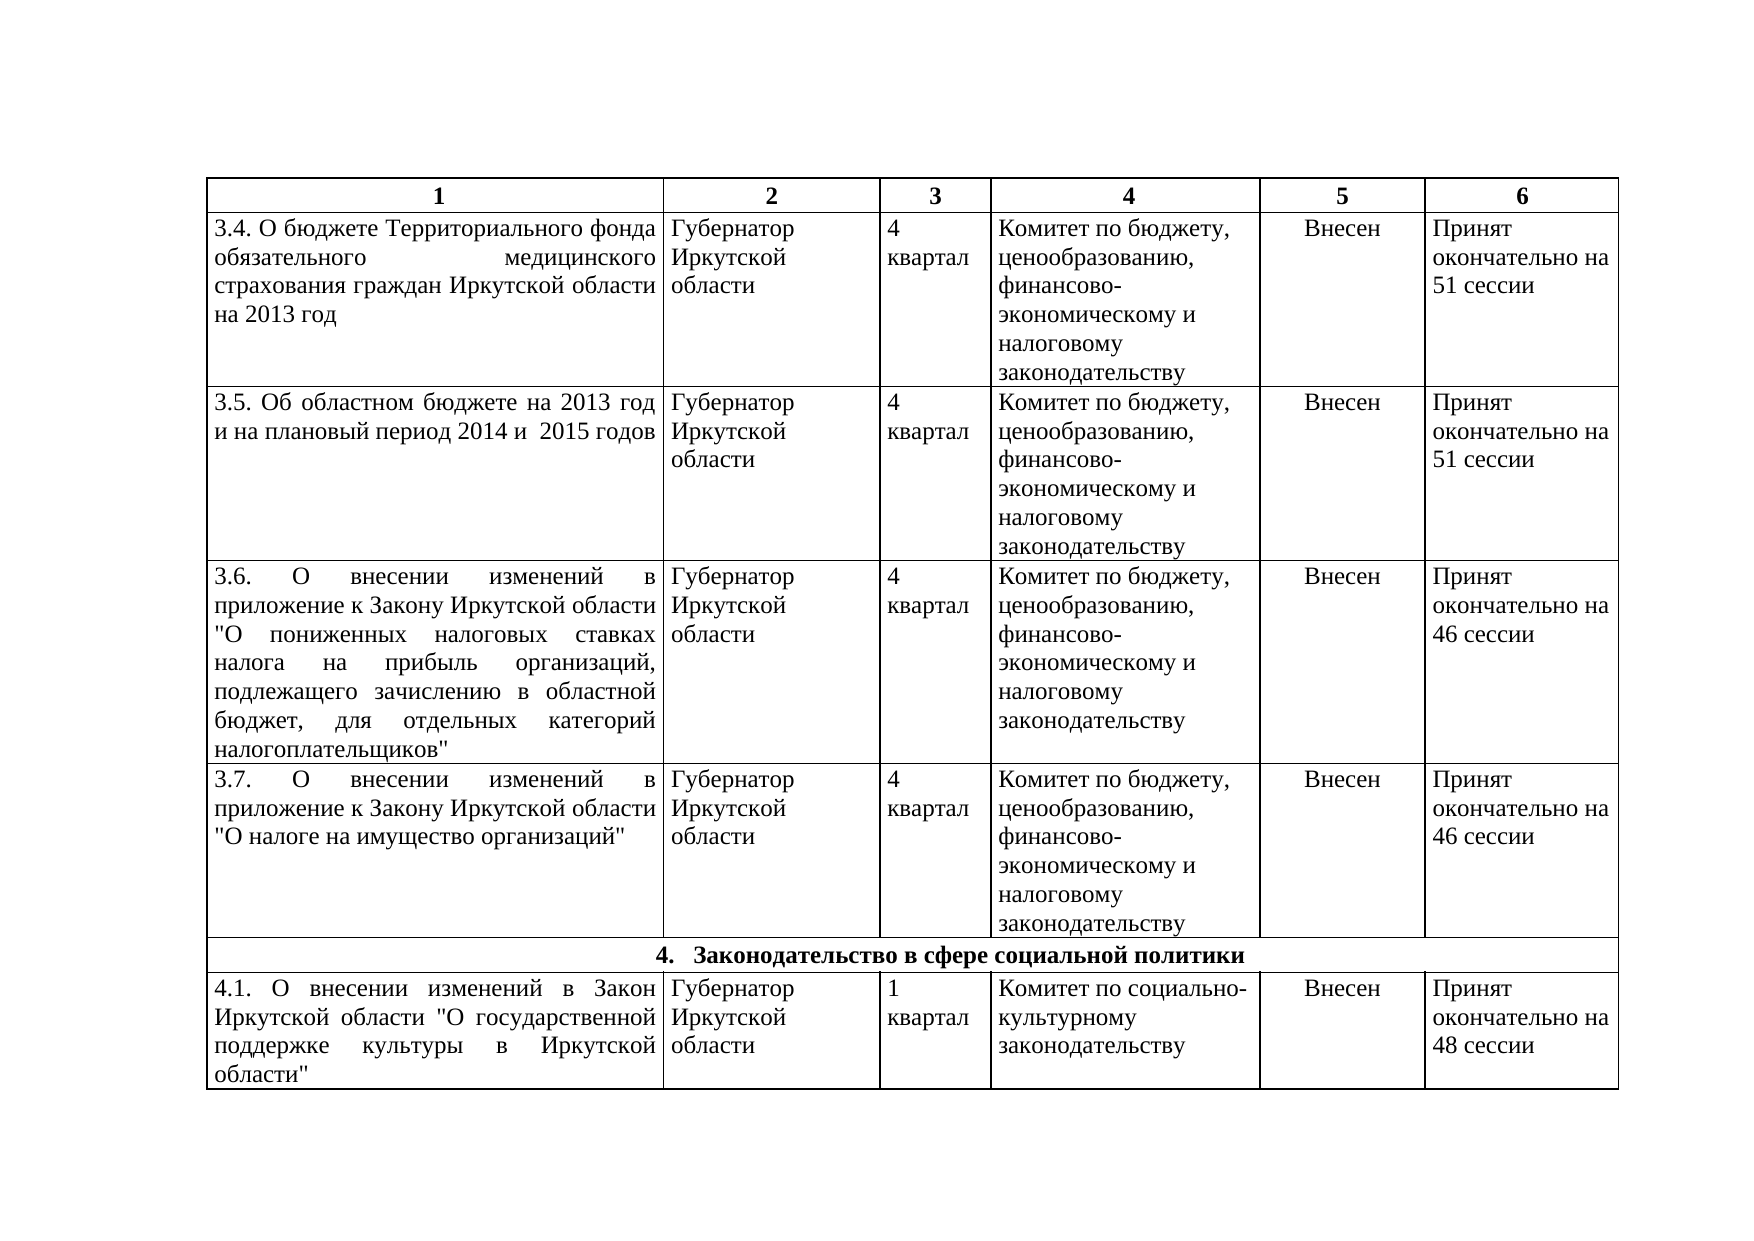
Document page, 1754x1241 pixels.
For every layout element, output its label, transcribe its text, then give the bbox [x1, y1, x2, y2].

table_header 4 [992, 179, 1259, 211]
table_header 6 [1426, 179, 1618, 211]
table_cell 4.1. О внесении изменений в Закон Иркутской области "О государственной поддержке культуры в Иркутской области" [208, 973, 663, 1088]
table_cell Комитет по бюджету, ценообразованию, финансово-экономическому и налоговому законодательству [992, 387, 1259, 559]
table_cell Внесен [1261, 764, 1424, 936]
table_cell Внесен [1261, 387, 1424, 559]
table_cell Комитет по бюджету, ценообразованию, финансово-экономическому и налоговому законодательству [992, 764, 1259, 936]
table_cell 4 квартал [881, 764, 990, 936]
table_header 2 [664, 179, 879, 211]
table_cell Принят окончательно на 48 сессии [1426, 973, 1618, 1088]
table_cell Принят окончательно на 46 сессии [1426, 561, 1618, 762]
table_cell 3.6. О внесении изменений в приложение к Закону Иркутской области "О пониженных налоговых ставках налога на прибыль организаций, подлежащего зачислению в областной бюджет, для отдельных категорий налогоплательщиков" [208, 561, 663, 762]
table_cell Принят окончательно на 51 сессии [1426, 213, 1618, 386]
table_cell Внесен [1261, 973, 1424, 1088]
table_cell 4 квартал [881, 387, 990, 559]
table_cell Законодательство в сфере социальной политики [208, 938, 1618, 971]
table_cell 1 квартал [881, 973, 990, 1088]
table_cell 4 квартал [881, 561, 990, 762]
table_cell Комитет по социально-культурному законодательству [992, 973, 1259, 1088]
table_cell Внесен [1261, 561, 1424, 762]
table_cell 3.5. Об областном бюджете на 2013 год и на плановый период 2014 и 2015 годов [208, 387, 663, 559]
table_cell Комитет по бюджету, ценообразованию, финансово-экономическому и налоговому законодательству [992, 561, 1259, 762]
table_header 3 [881, 179, 990, 211]
table_cell Принят окончательно на 46 сессии [1426, 764, 1618, 936]
table_cell 4 квартал [881, 213, 990, 386]
table_cell 3.4. О бюджете Территориального фонда обязательного медицинского страхования граждан Иркутской области на 2013 год [208, 213, 663, 386]
table_header 5 [1261, 179, 1424, 211]
table_cell Губернатор Иркутской области [664, 764, 879, 936]
table_cell Губернатор Иркутской области [664, 387, 879, 559]
table_header 1 [208, 179, 663, 211]
table_cell Внесен [1261, 213, 1424, 386]
table_cell Губернатор Иркутской области [664, 973, 879, 1088]
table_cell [992, 213, 1259, 386]
table_cell Губернатор Иркутской области [664, 213, 879, 386]
table_cell Губернатор Иркутской области [664, 561, 879, 762]
table_cell 3.7. О внесении изменений в приложение к Закону Иркутской области "О налоге на имущество организаций" [208, 764, 663, 936]
table_cell Принят окончательно на 51 сессии [1426, 387, 1618, 559]
